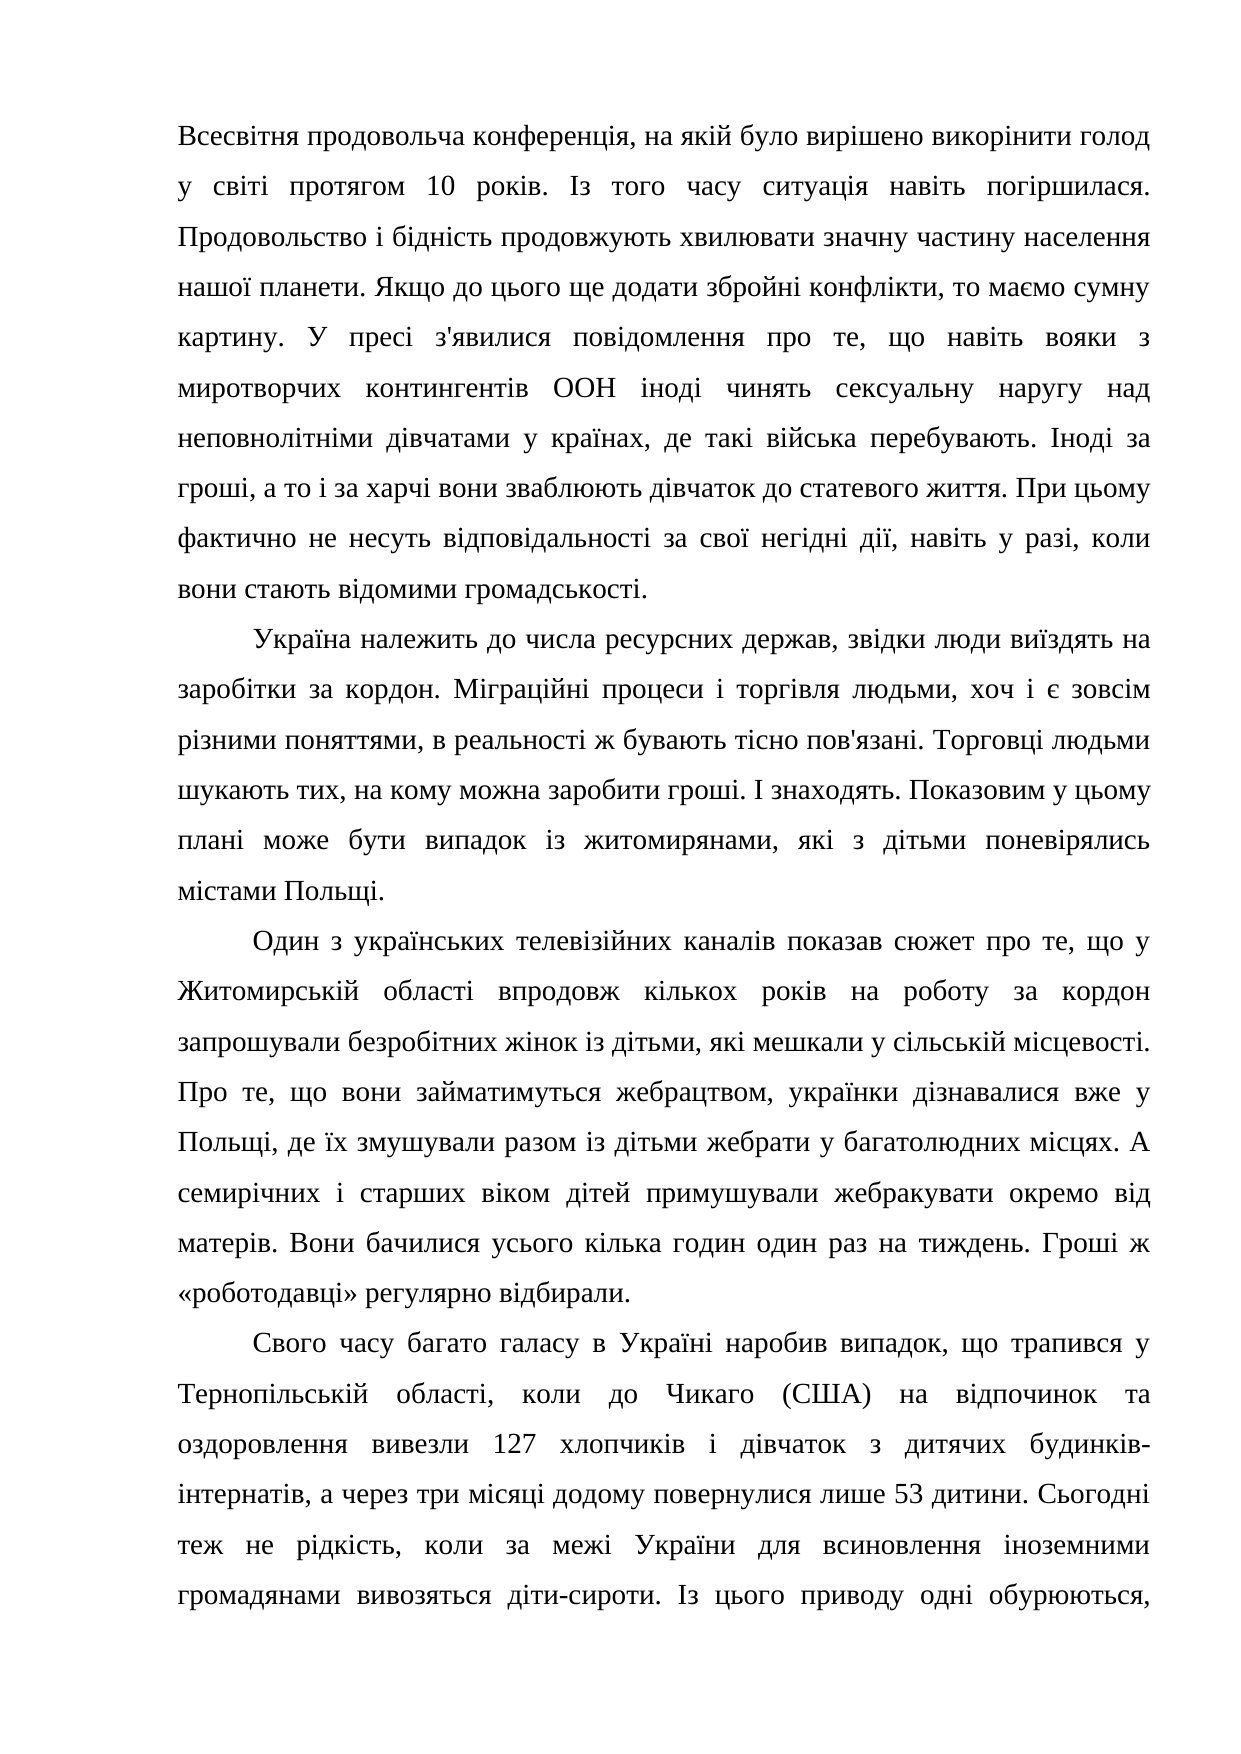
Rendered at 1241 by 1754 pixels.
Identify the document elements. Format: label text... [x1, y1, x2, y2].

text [177, 118, 1152, 604]
text Україна належить до числа ресурсних держав, звідки люди виїздять на заробітки за кордон. Міграційні процеси і торгівля людьми, хоч і є зовсім різними поняттями, в реальності ж бувають тісно пов'язані. Торговці людьми шукають тих, на кому можна заробити гроші. І знаходять. Показовим у цьому плані може бути випадок із житомирянами, які з дітьми поневірялись містами Польщі. [177, 621, 1152, 906]
text Один з українських телевізійних каналів показав сюжет про те, що у Житомирській області впродовж кількох років на роботу за кордон запрошували безробітних жінок із дітьми, які мешкали у сільській місцевості. Про те, що вони займатимуться жебрацтвом, українки дізнавалися вже у Польщі, де їх змушували разом із дітьми жебрати у багатолюдних місцях. А семирічних і старших віком дітей примушували жебракувати окремо від матерів. Вони бачилися усього кілька годин один раз на тиждень. Гроші ж «роботодавці» регулярно відбирали. [177, 923, 1152, 1309]
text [177, 1326, 1152, 1611]
